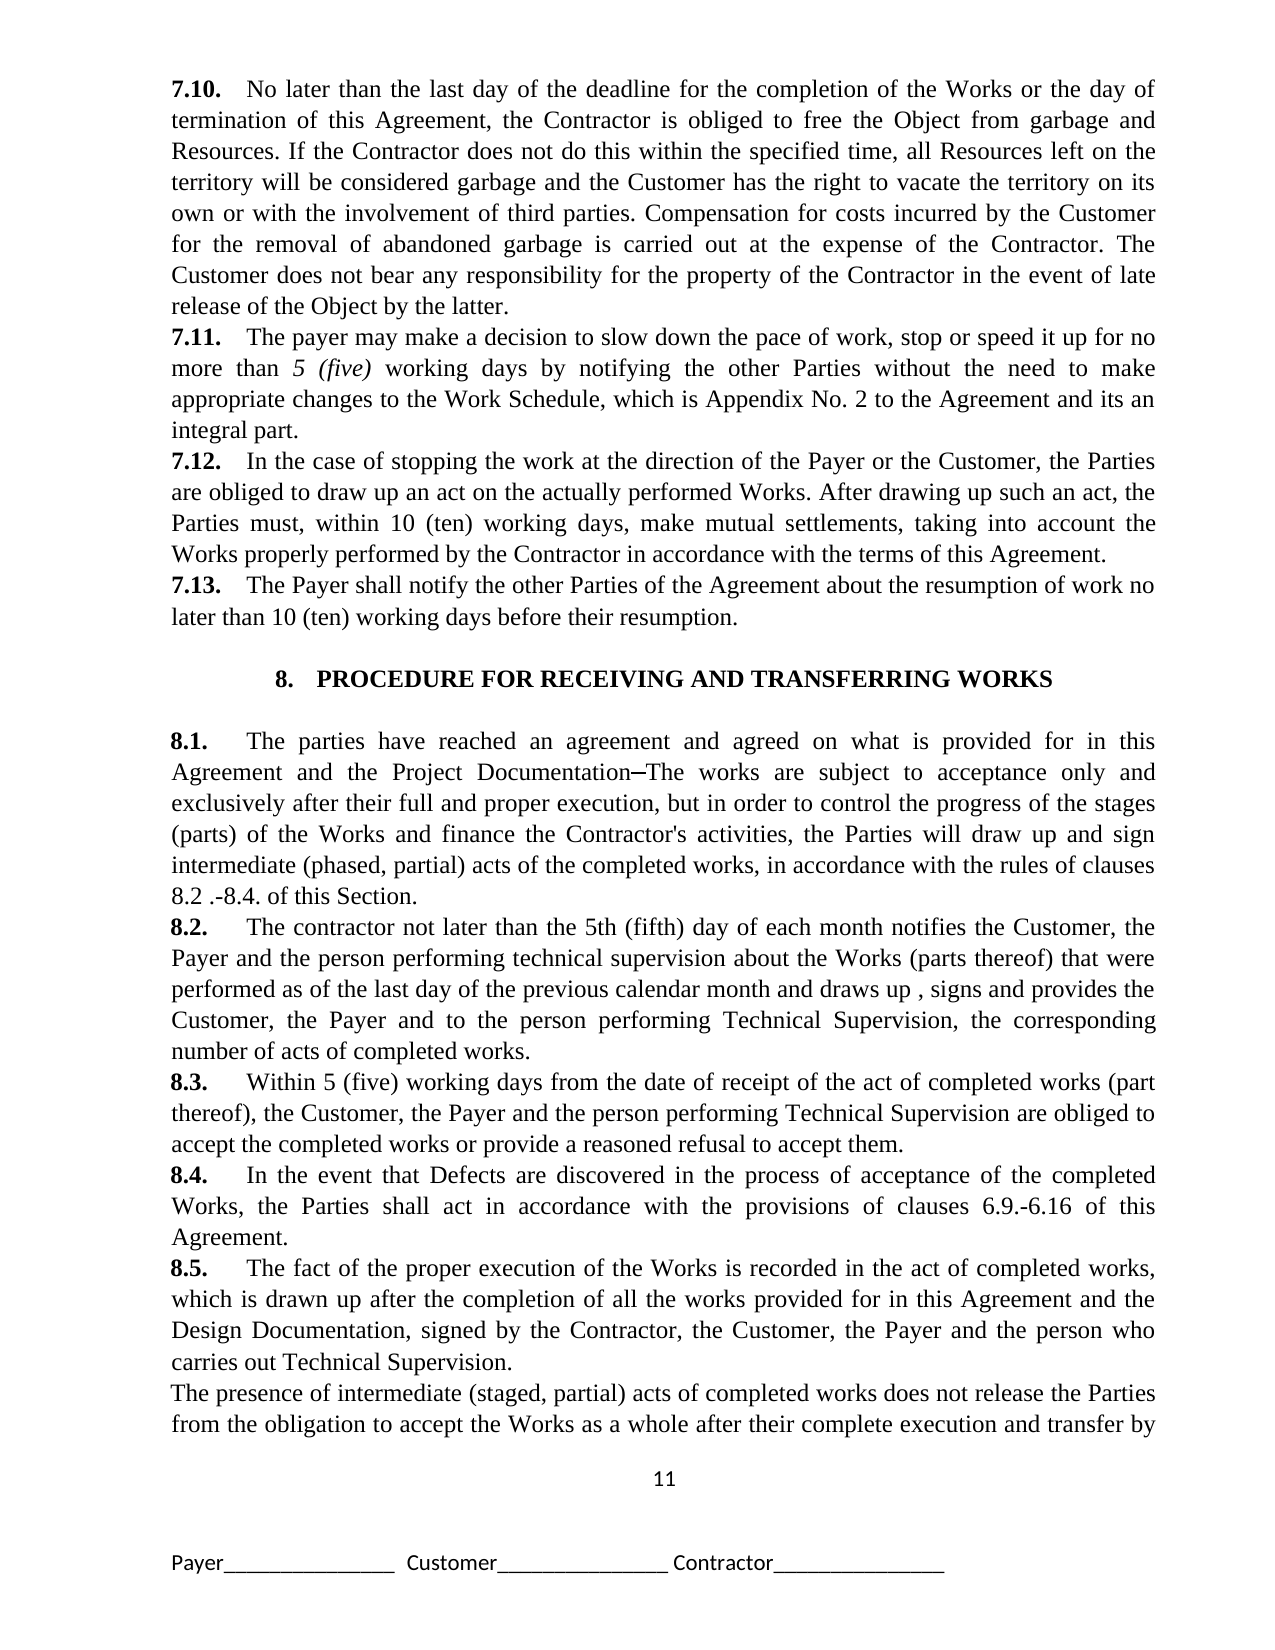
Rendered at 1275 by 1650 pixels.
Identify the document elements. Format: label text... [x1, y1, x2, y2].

list PROCEDURE FOR RECEIVING AND TRANSFERRING WORKS [171, 664, 1157, 692]
list No later than the last day of the deadline for the completion of the Works or the day of termination of this Agreement, the Contractor is obliged to free the Object from garbage and Resources. If the Contractor does not do this within the specified time, all Resources left on the territory will be considered garbage and the Customer has the right to vacate the territory on its own or with the involvement of third parties. Compensation for costs incurred by the Customer for the removal of abandoned garbage is carried out at the expense of the Contractor. The Customer does not bear any responsibility for the property of the Contractor in the event of late release of the Object by the latter. [171, 74, 1157, 320]
list The Payer shall notify the other Parties of the Agreement about the resumption of work no later than 10 (ten) working days before their resumption. [171, 571, 1157, 630]
list In the event that Defects are discovered in the process of acceptance of the completed Works, the Parties shall act in accordance with the provisions of clauses 6.9.-6.16 of this Agreement. [170, 1160, 1157, 1251]
list The fact of the proper execution of the Works is recorded in the act of completed works, which is drawn up after the completion of all the works provided for in this Agreement and the Design Documentation, signed by the Contractor, the Customer, the Payer and the person who carries out Technical Supervision. [170, 1253, 1157, 1375]
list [170, 1378, 1157, 1437]
list The payer may make a decision to slow down the pace of work, stop or speed it up for no more than 5 (five) working days by notifying the other Parties without the need to make appropriate changes to the Work Schedule, which is Appendix No. 2 to the Agreement and its an integral part. [171, 322, 1157, 444]
list In the case of stopping the work at the direction of the Payer or the Customer, the Parties are obliged to draw up an act on the actually performed Works. After drawing up such an act, the Parties must, within 10 (ten) working days, make mutual settlements, taking into account the Works properly performed by the Contractor in accordance with the terms of this Agreement. [171, 446, 1157, 568]
list The contractor not later than the 5th (fifth) day of each month notifies the Customer, the Payer and the person performing technical supervision about the Works (parts thereof) that were performed as of the last day of the previous calendar month and draws up , signs and provides the Customer, the Payer and to the person performing Technical Supervision, the corresponding number of acts of completed works. [170, 912, 1157, 1065]
list Within 5 (five) working days from the date of receipt of the act of completed works (part thereof), the Customer, the Payer and the person performing Technical Supervision are obliged to accept the completed works or provide a reasoned refusal to accept them. [170, 1067, 1157, 1158]
list The parties have reached an agreement and agreed on what is provided for in this Agreement and the Project Documentation The works are subject to acceptance only and exclusively after their full and proper execution, but in order to control the progress of the stages (parts) of the Works and finance the Contractor's activities, the Parties will draw up and sign intermediate (phased, partial) acts of the completed works, in accordance with the rules of clauses 8.2 .-8.4. of this Section. [170, 726, 1157, 910]
